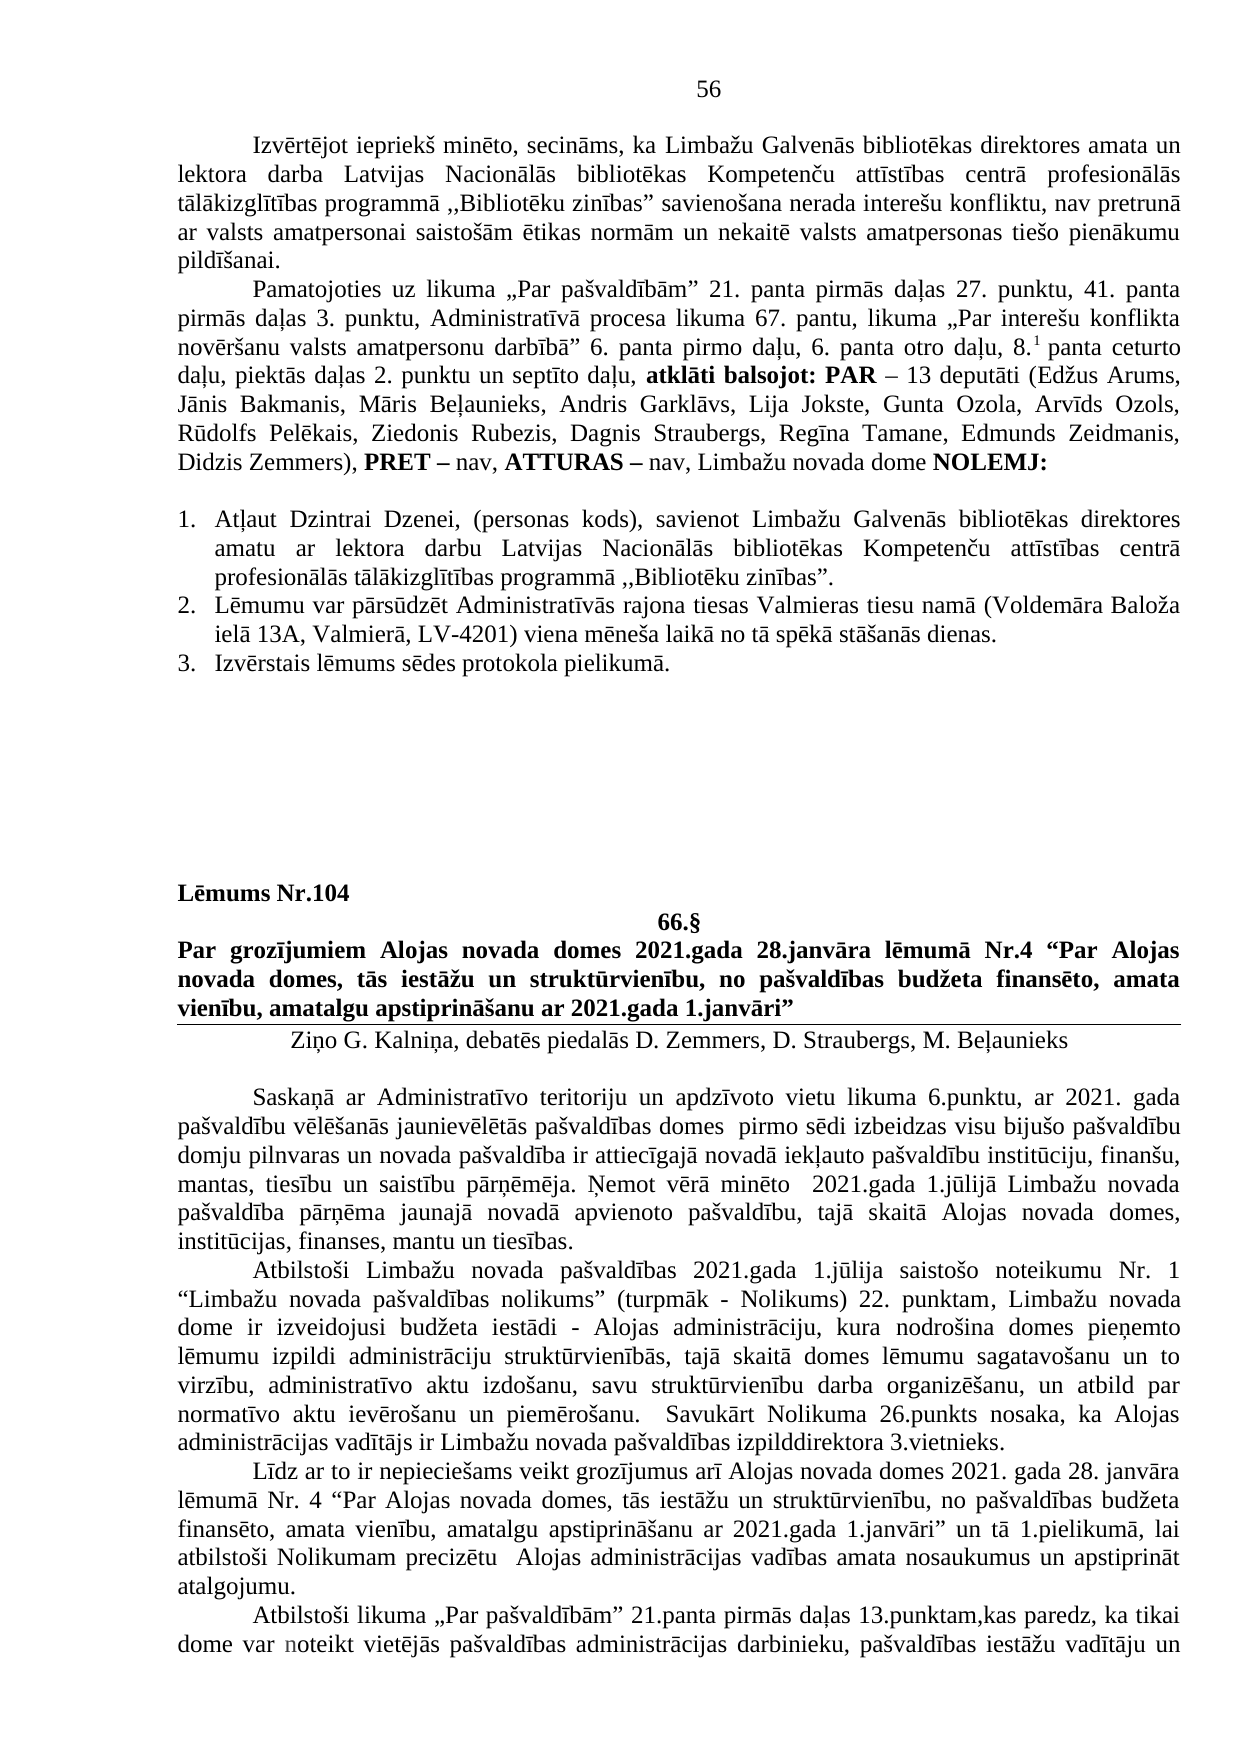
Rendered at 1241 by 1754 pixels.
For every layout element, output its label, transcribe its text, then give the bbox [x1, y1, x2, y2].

text Atbilstoši Limbažu novada pašvaldības 2021.gada 1.jūlija saistošo noteikumu Nr. 1 “Limbažu novada pašvaldības nolikums” (turpmāk - Nolikums) 22. punktam, Limbažu novada dome ir izveidojusi budžeta iestādi - Alojas administrāciju, kura nodrošina domes pieņemto lēmumu izpildi administrāciju struktūrvienībās, tajā skaitā domes lēmumu sagatavošanu un to virzību, administratīvo aktu izdošanu, savu struktūrvienību darba organizēšanu, un atbild par normatīvo aktu ievērošanu un piemērošanu. Savukārt Nolikuma 26.punkts nosaka, ka Alojas administrācijas vadītājs ir Limbažu novada pašvaldības izpilddirektora 3.vietnieks. [177, 1255, 1181, 1456]
text Izvērtējot iepriekš minēto, secināms, ka Limbažu Galvenās bibliotēkas direktores amata un lektora darba Latvijas Nacionālās bibliotēkas Kompetenču attīstības centrā profesionālās tālākizglītības programmā ,,Bibliotēku zinības” savienošana nerada interešu konfliktu, nav pretrunā ar valsts amatpersonai saistošām ētikas normām un nekaitē valsts amatpersonas tiešo pienākumu pildīšanai. [177, 131, 1181, 274]
text 66.§ [177, 907, 1181, 936]
text Par grozījumiem Alojas novada domes 2021.gada 28.janvāra lēmumā Nr.4 “Par Alojas novada domes, tās iestāžu un struktūrvienību, no pašvaldības budžeta finansēto, amata vienību, amatalgu apstiprināšanu ar 2021.gada 1.janvāri” [177, 936, 1181, 1024]
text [177, 1600, 1181, 1657]
text Ziņo G. Kalniņa, debatēs piedalās D. Zemmers, D. Straubergs, M. Beļaunieks [177, 1025, 1181, 1054]
text Saskaņā ar Administratīvo teritoriju un apdzīvoto vietu likuma 6.punktu, ar 2021. gada pašvaldību vēlēšanās jaunievēlētās pašvaldības domes pirmo sēdi izbeidzas visu bijušo pašvaldību domju pilnvaras un novada pašvaldība ir attiecīgajā novadā iekļauto pašvaldību institūciju, finanšu, mantas, tiesību un saistību pārņēmēja. Ņemot vērā minēto 2021.gada 1.jūlijā Limbažu novada pašvaldība pārņēma jaunajā novadā apvienoto pašvaldību, tajā skaitā Alojas novada domes, institūcijas, finanses, mantu un tiesības. [177, 1082, 1181, 1255]
text Pamatojoties uz likuma „Par pašvaldībām” 21. panta pirmās daļas 27. punktu, 41. panta pirmās daļas 3. punktu, Administratīvā procesa likuma 67. pantu, likuma „Par interešu konflikta novēršanu valsts amatpersonu darbībā” 6. panta pirmo daļu, 6. panta otro daļu, 8.1 panta ceturto daļu, piektās daļas 2. punktu un septīto daļu, atklāti balsojot: PAR – 13 deputāti (Edžus Arums, Jānis Bakmanis, Māris Beļaunieks, Andris Garklāvs, Lija Jokste, Gunta Ozola, Arvīds Ozols, Rūdolfs Pelēkais, Ziedonis Rubezis, Dagnis Straubergs, Regīna Tamane, Edmunds Zeidmanis, Didzis Zemmers), PRET – nav, ATTURAS – nav, Limbažu novada dome NOLEMJ: [177, 274, 1181, 476]
text Līdz ar to ir nepieciešams veikt grozījumus arī Alojas novada domes 2021. gada 28. janvāra lēmumā Nr. 4 “Par Alojas novada domes, tās iestāžu un struktūrvienību, no pašvaldības budžeta finansēto, amata vienību, amatalgu apstiprināšanu ar 2021.gada 1.janvāri” un tā 1.pielikumā, lai atbilstoši Nolikumam precizētu Alojas administrācijas vadības amata nosaukumus un apstiprināt atalgojumu. [177, 1456, 1181, 1600]
list Izvērstais lēmums sēdes protokola pielikumā. [177, 648, 1181, 677]
list Lēmumu var pārsūdzēt Administratīvās rajona tiesas Valmieras tiesu namā (Voldemāra Baloža ielā 13A, Valmierā, LV-4201) viena mēneša laikā no tā spēkā stāšanās dienas. [177, 591, 1181, 648]
list Atļaut Dzintrai Dzenei, (personas kods), savienot Limbažu Galvenās bibliotēkas direktores amatu ar lektora darbu Latvijas Nacionālās bibliotēkas Kompetenču attīstības centrā profesionālās tālākizglītības programmā ,,Bibliotēku zinības”. [177, 504, 1181, 591]
text Lēmums Nr.104 [177, 878, 1181, 907]
